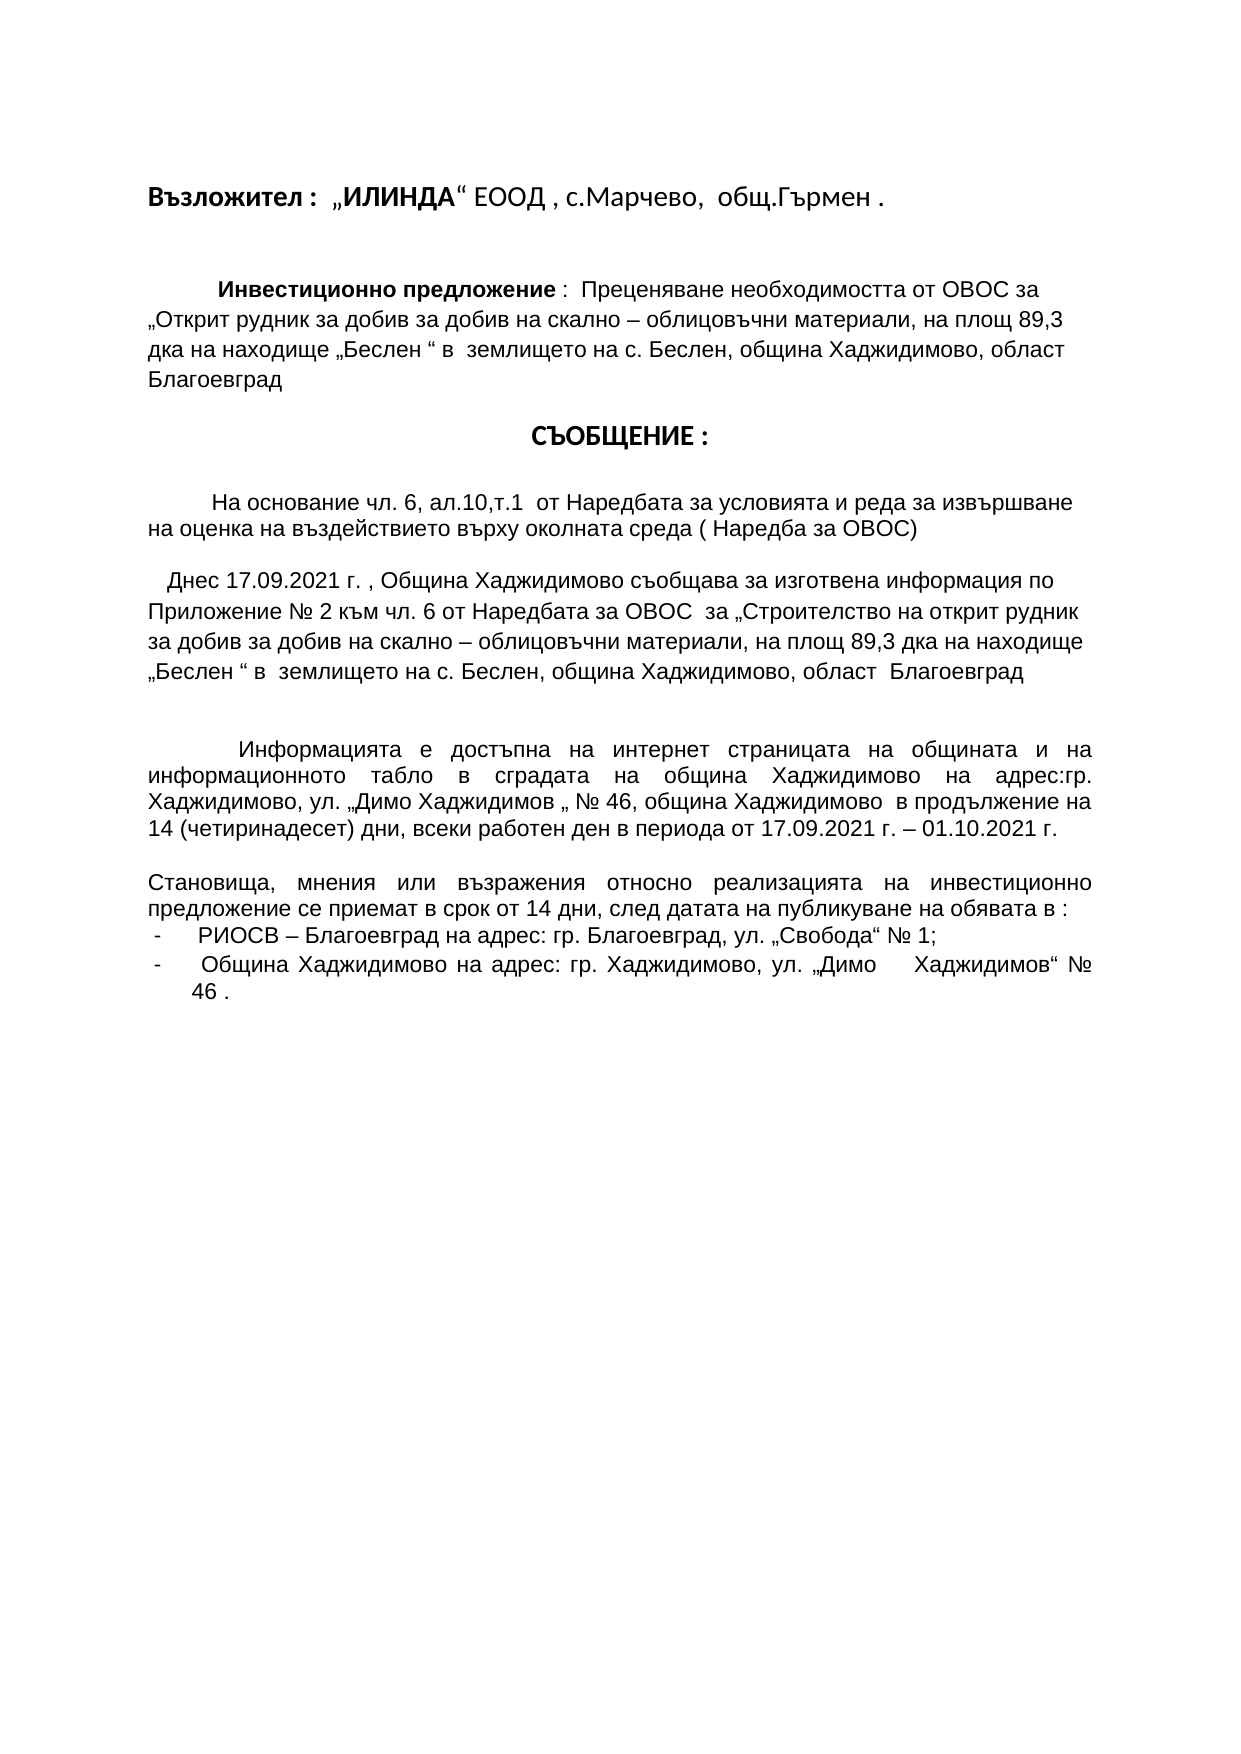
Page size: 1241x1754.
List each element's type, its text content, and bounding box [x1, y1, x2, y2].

text На основание чл. 6, ал.10,т.1 от Наредбата за условията и реда за извършване на оценка на въздействието върху околната среда ( Наредба за ОВОС) [148, 488, 1093, 541]
text Становища, мнения или възражения относно реализацията на инвестиционно предложение се приемат в срок от 14 дни, след датата на публикуване на обявата в : [148, 869, 1093, 922]
text СЪОБЩЕНИЕ : [148, 417, 1093, 453]
text Инвестиционно предложение : Преценяване необходимостта от ОВОС за „Открит рудник за добив за добив на скално – облицовъчни материали, на площ 89,3 дка на находище „Беслен “ в землището на с. Беслен, община Хаджидимово, област Благоевград [148, 276, 1093, 392]
text Информацията е достъпна на интернет страницата на общината и на информационното табло в сградата на община Хаджидимово на адрес:гр. Хаджидимово, ул. „Димо Хаджидимов „ № 46, община Хаджидимово в продължение на 14 (четиринадесет) дни, всеки работен ден в периода от 17.09.2021 г. – 01.10.2021 г. [148, 736, 1093, 841]
list Община Хаджидимово на адрес: гр. Хаджидимово, ул. „Димо Хаджидимов“ № 46 . [154, 950, 1093, 1004]
text Възложител : „ИЛИНДА“ ЕООД , с.Марчево, общ.Гърмен . [148, 178, 1093, 214]
text Днес 17.09.2021 г. , Община Хаджидимово съобщава за изготвена информация по Приложение № 2 към чл. 6 от Наредбата за ОВОС за „Строителство на открит рудник за добив за добив на скално – облицовъчни материали, на площ 89,3 дка на находище „Беслен “ в землището на с. Беслен, община Хаджидимово, област Благоевград [148, 567, 1093, 684]
list РИОСВ – Благоевград на адрес: гр. Благоевград, ул. „Свобода“ № 1; [154, 922, 1093, 950]
